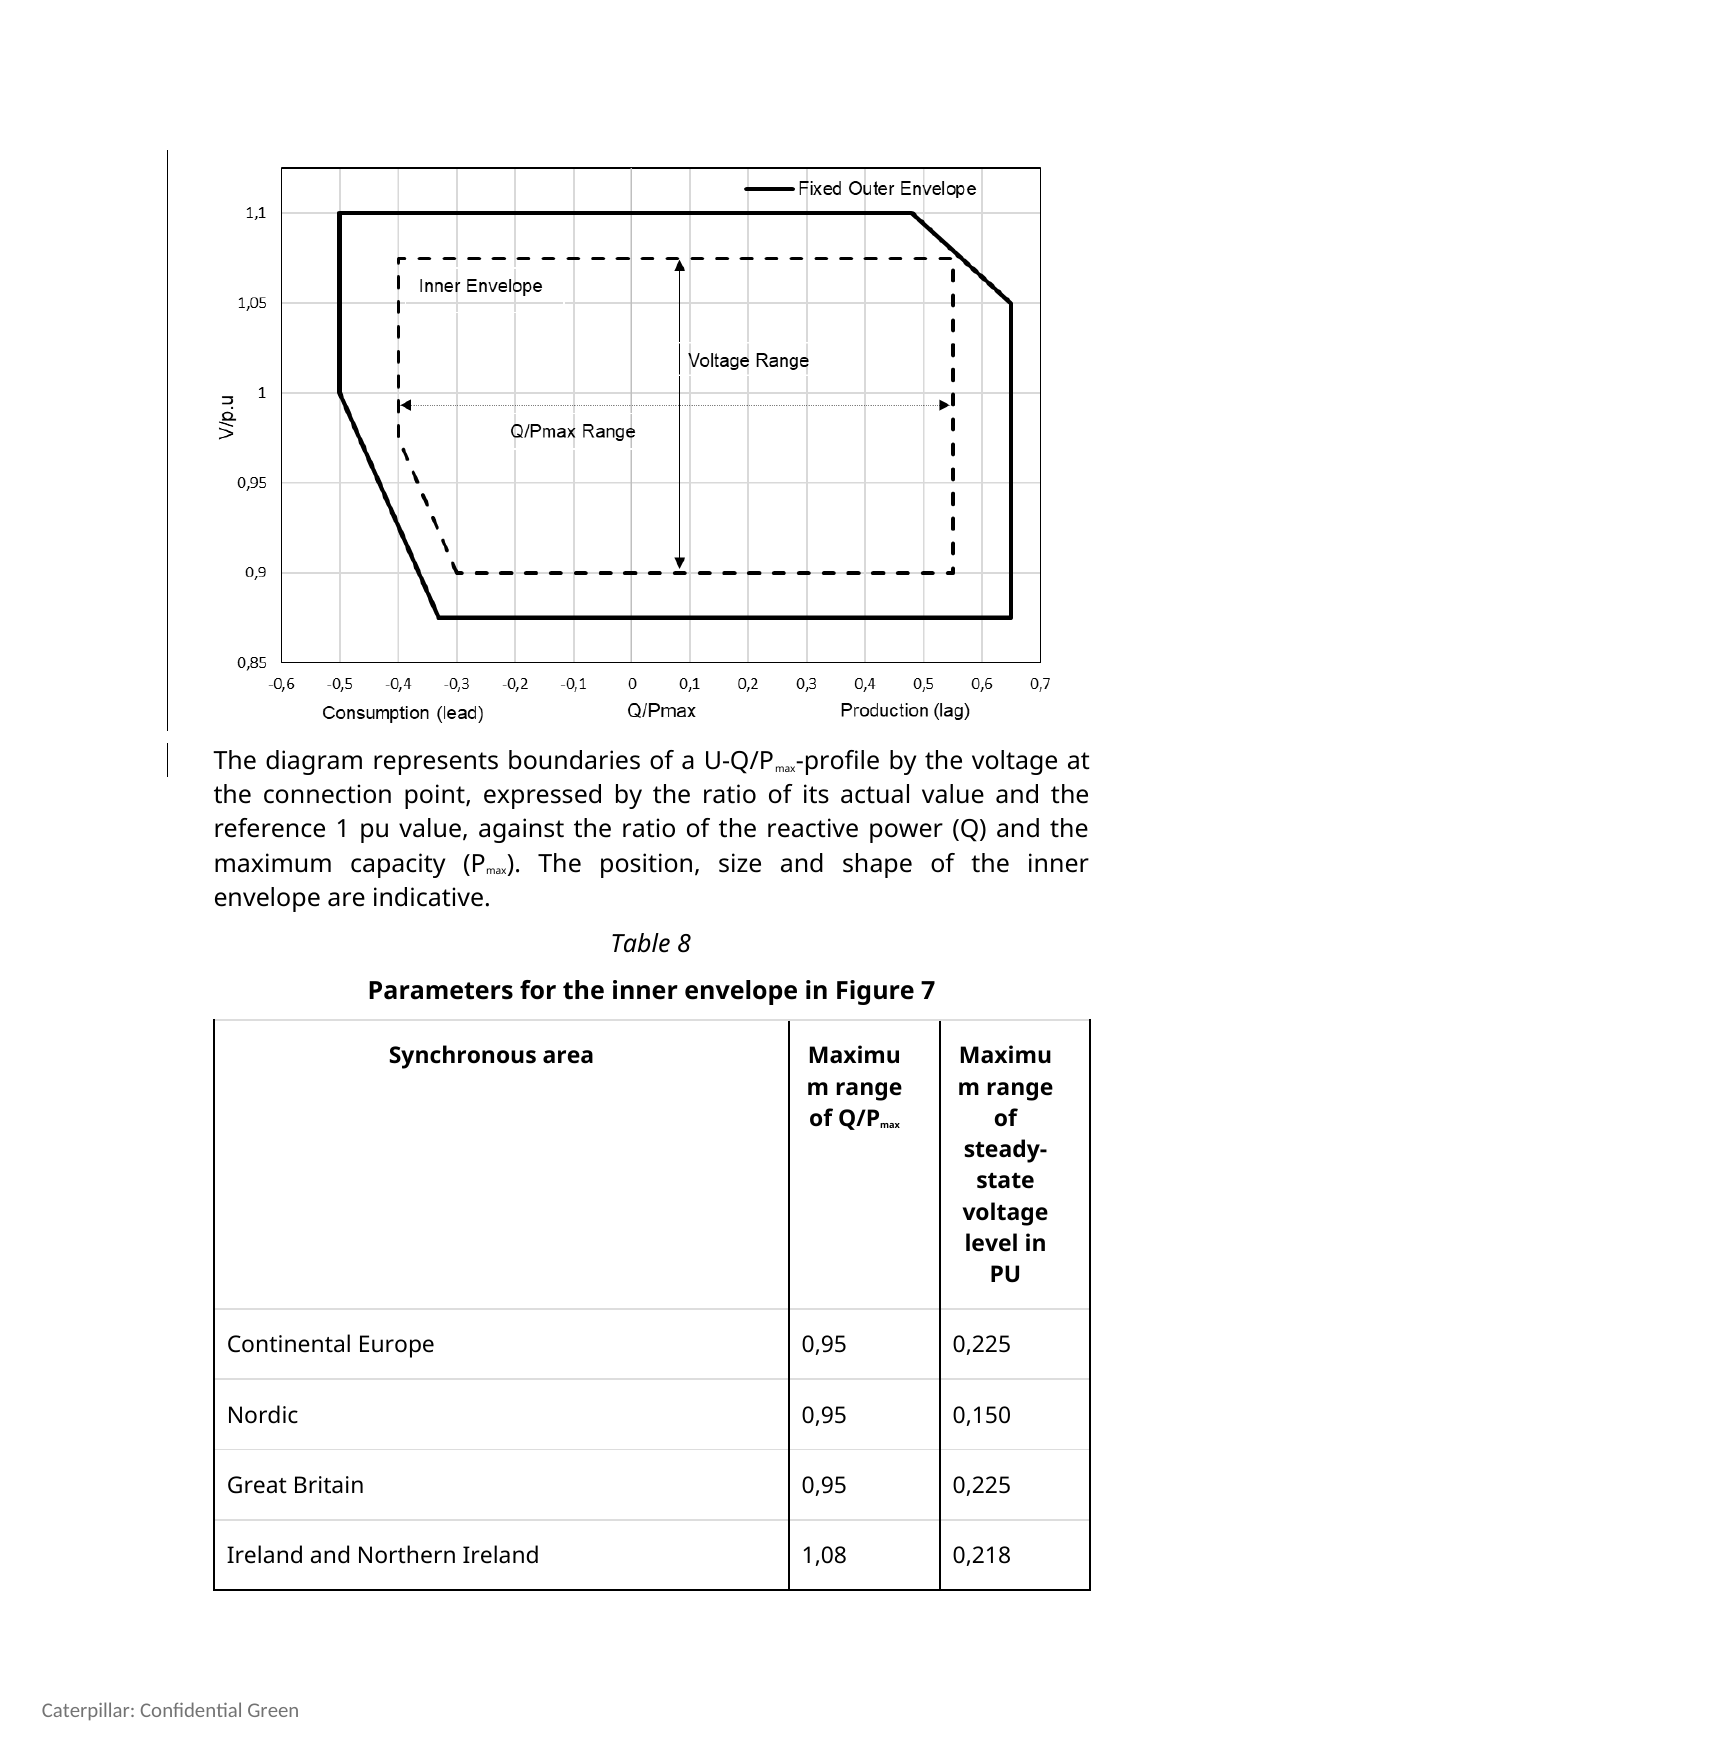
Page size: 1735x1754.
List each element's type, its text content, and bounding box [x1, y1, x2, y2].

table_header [182, 150, 1090, 1591]
picture [213, 150, 1073, 731]
table_header (b) [150, 150, 182, 1591]
